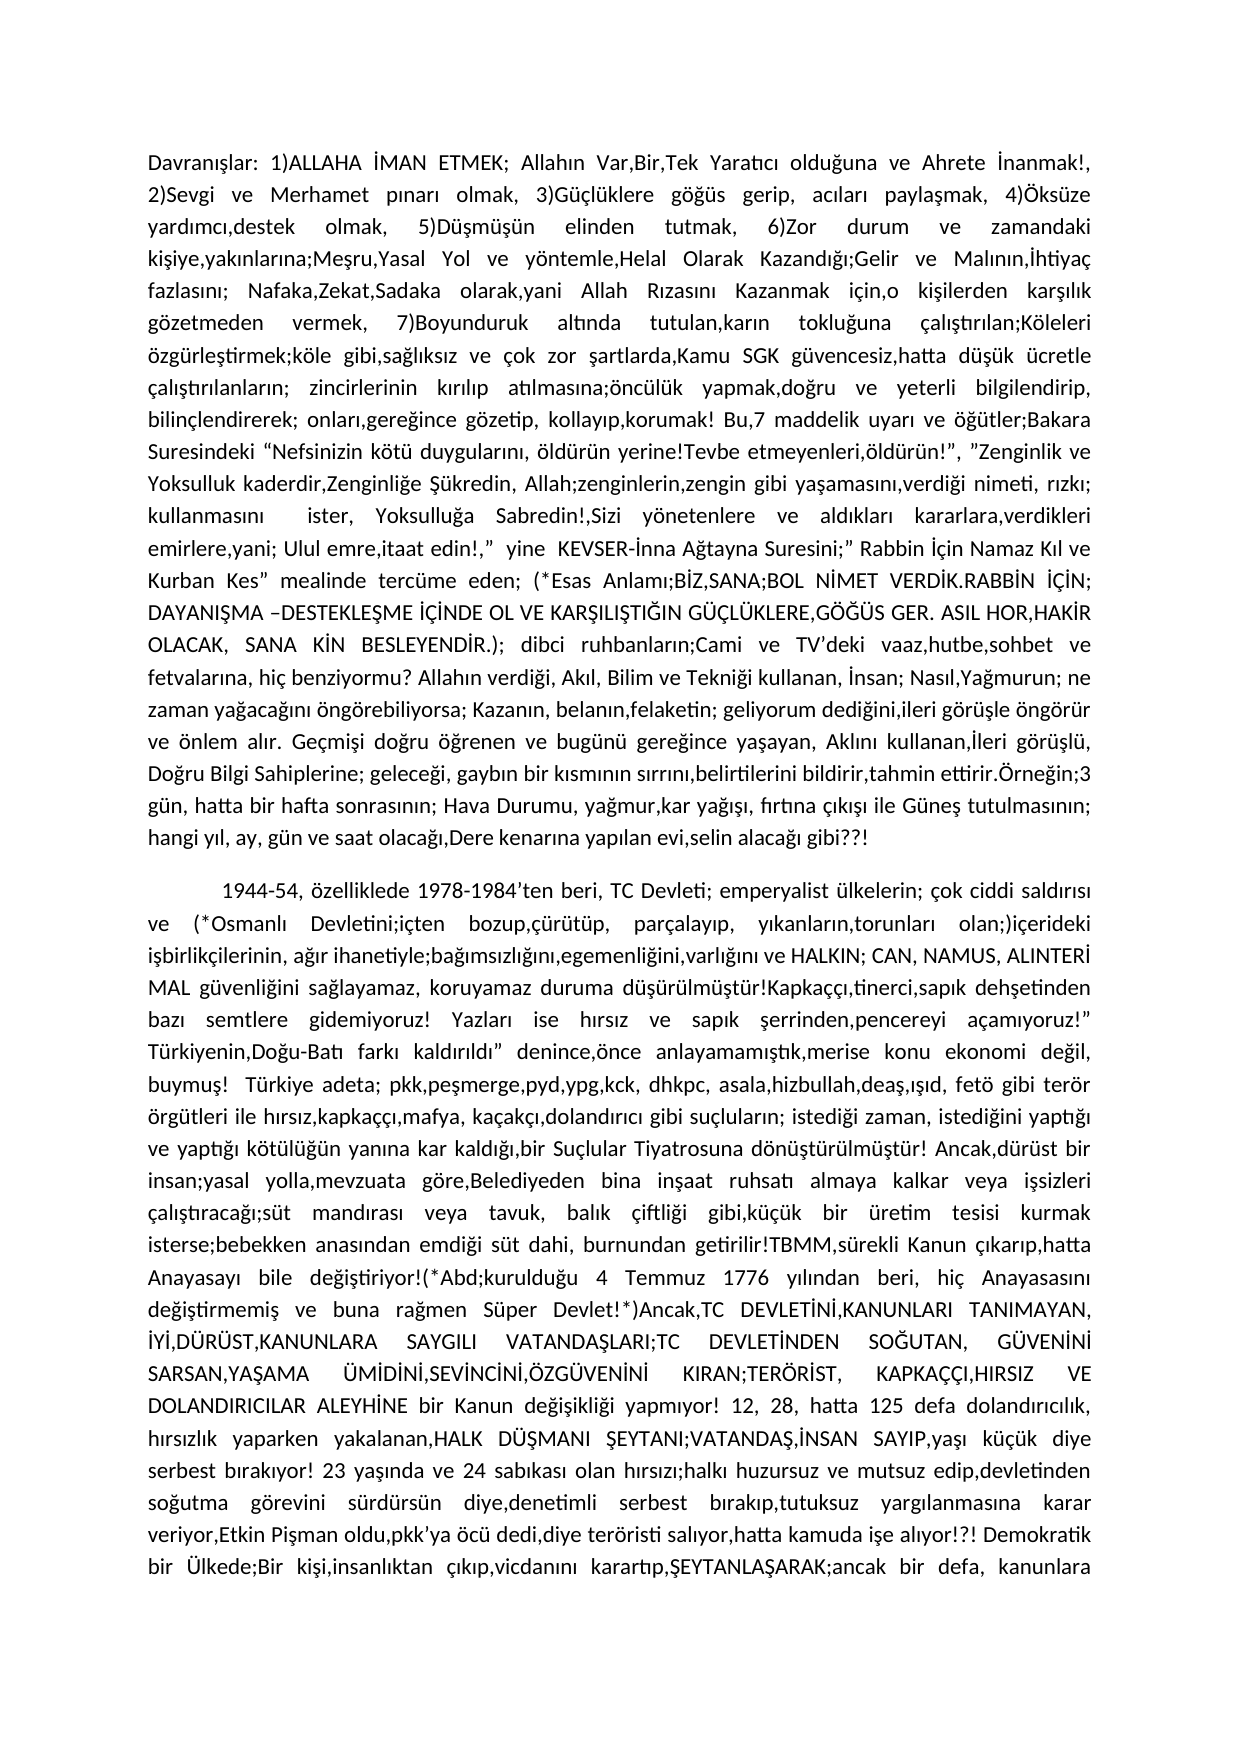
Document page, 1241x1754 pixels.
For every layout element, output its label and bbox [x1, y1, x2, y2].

text [148, 877, 1093, 1581]
text [148, 148, 1093, 852]
